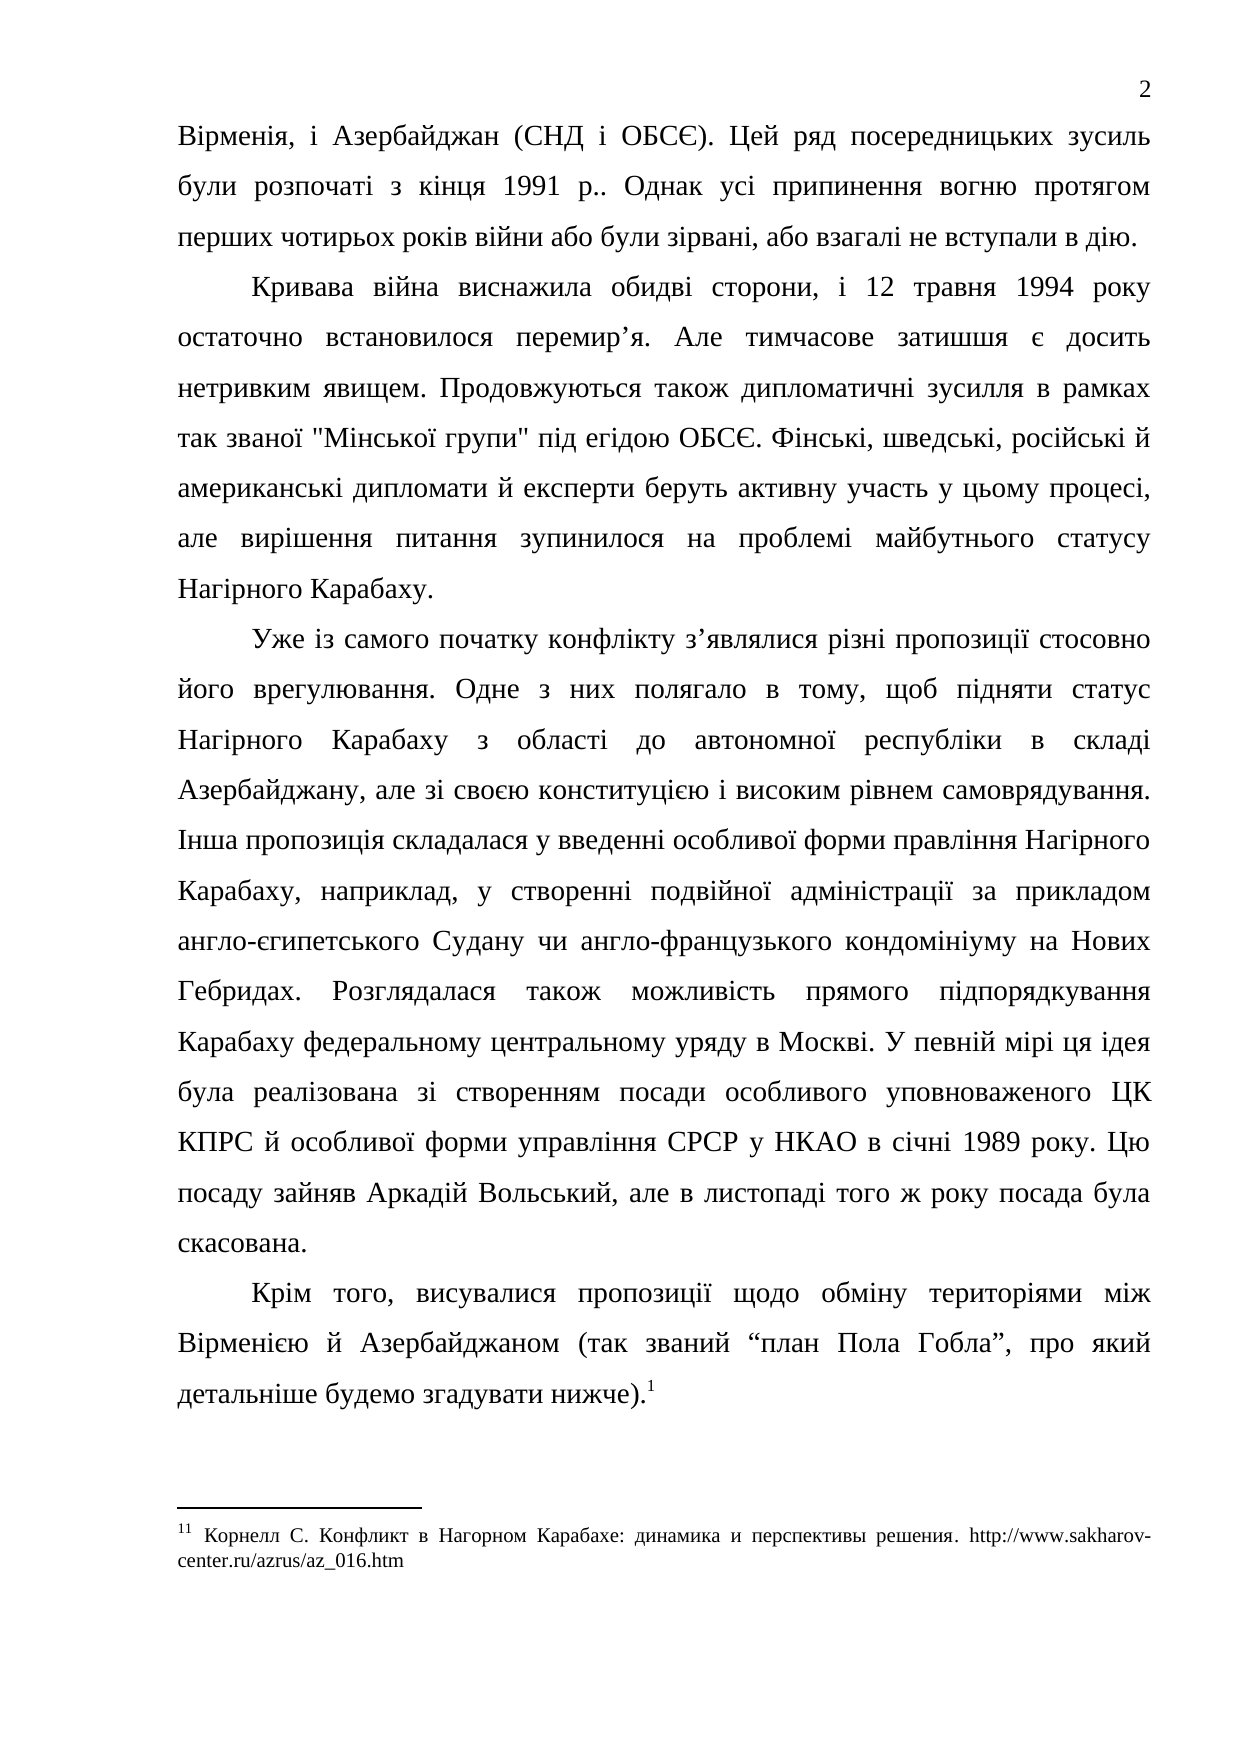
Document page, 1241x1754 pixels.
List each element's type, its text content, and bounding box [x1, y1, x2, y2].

text Кривава війна виснажила обидві сторони, і 12 травня 1994 року остаточно встановилося перемир’я. Але тимчасове затишшя є досить нетривким явищем. Продовжуються також дипломатичні зусилля в рамках так званої "Мінської групи" під егідою ОБСЄ. Фінські, шведські, російські й американські дипломати й експерти беруть активну участь у цьому процесі, але вирішення питання зупинилося на проблемі майбутнього статусу Нагірного Карабаху. [177, 269, 1152, 604]
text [177, 118, 1152, 252]
text Уже із самого початку конфлікту з’являлися різні пропозиції стосовно його врегулювання. Одне з них полягало в тому, щоб підняти статус Нагірного Карабаху з області до автономної республіки в складі Азербайджану, але зі своєю конституцією і високим рівнем самоврядування. Інша пропозиція складалася у введенні особливої форми правління Нагірного Карабаху, наприклад, у створенні подвійної адміністрації за прикладом англо-єгипетського Судану чи англо-французького кондомініуму на Нових Гебридах. Розглядалася також можливість прямого підпорядкування Карабаху федеральному центральному уряду в Москві. У певній мірі ця ідея була реалізована зі створенням посади особливого уповноваженого ЦК КПРС й особливої форми управління СРСР у НКАО в січні 1989 року. Цю посаду зайняв Аркадій Вольський, але в листопаді того ж року посада була скасована. [177, 621, 1152, 1258]
text Крім того, висувалися пропозиції щодо обміну територіями між Вірменією й Азербайджаном (так званий “план Пола Гобла”, про який детальніше будемо згадувати нижче).1 [177, 1275, 1152, 1409]
